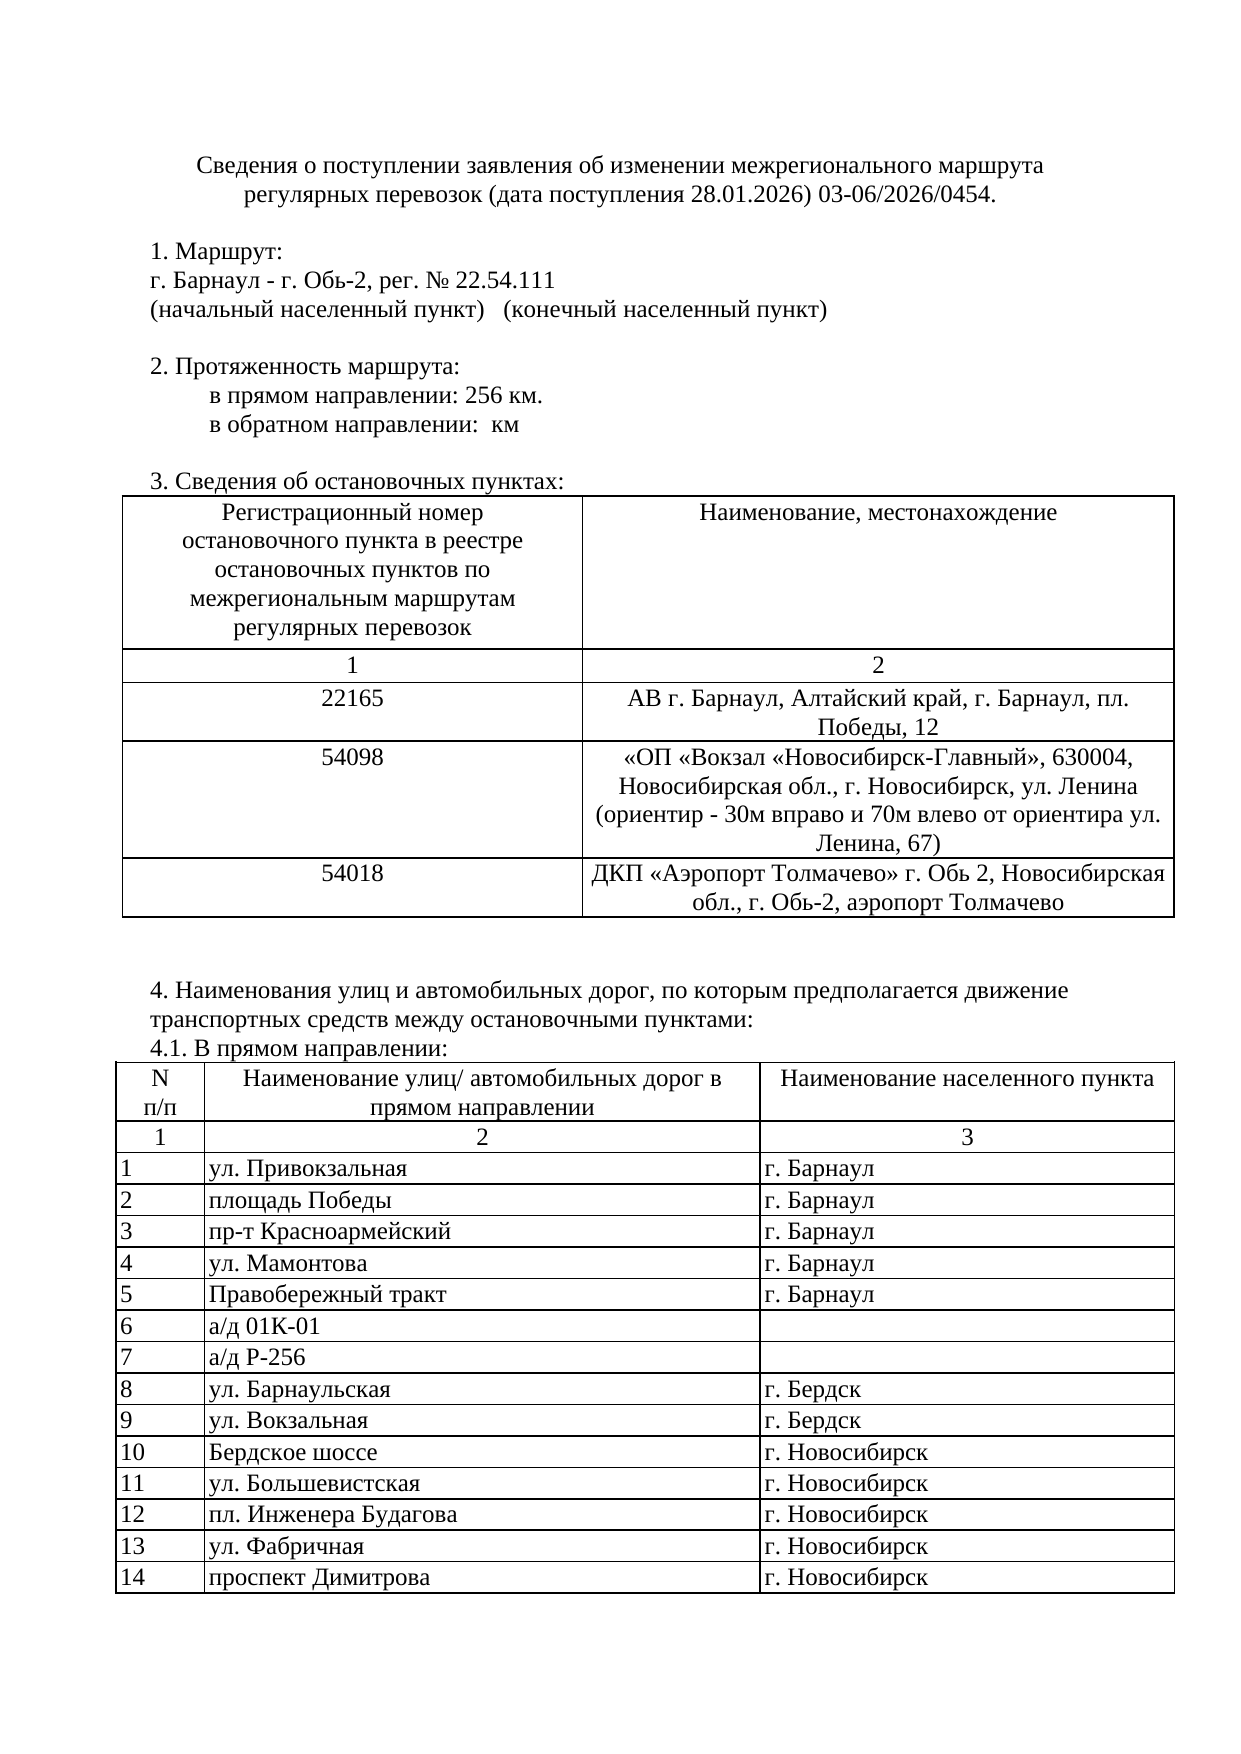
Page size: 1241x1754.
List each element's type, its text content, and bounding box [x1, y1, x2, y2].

table_cell 54098 [123, 742, 582, 857]
table_cell г. Новосибирск [761, 1562, 1174, 1592]
table_cell г. Новосибирск [761, 1468, 1174, 1498]
table_cell 12 [117, 1500, 204, 1529]
table_cell ДКП «Аэропорт Толмачево» г. Обь 2, Новосибирская обл., г. Обь-2, аэропорт Толмачево [583, 859, 1173, 916]
text 4. Наименования улиц и автомобильных дорог, по которым предполагается движение транспортных средств между остановочными пунктами: [150, 975, 1090, 1033]
text 4.1. В прямом направлении: [150, 1033, 1090, 1061]
table_header Наименование населенного пункта [761, 1063, 1174, 1120]
table_cell пл. Инженера Будагова [205, 1500, 759, 1529]
table_header N п/п [117, 1063, 204, 1120]
table_cell г. Бердск [761, 1374, 1174, 1403]
table_cell 13 [117, 1531, 204, 1561]
table_cell 7 [117, 1342, 204, 1372]
table_cell г. Барнаул [761, 1279, 1174, 1309]
table_cell г. Барнаул [761, 1153, 1174, 1183]
table_cell г. Новосибирск [761, 1437, 1174, 1466]
table_cell 8 [117, 1374, 204, 1403]
table_cell г. Барнаул [761, 1216, 1174, 1246]
table_cell 3 [117, 1216, 204, 1246]
table_cell 1 [123, 650, 582, 681]
table_cell ул. Привокзальная [205, 1153, 759, 1183]
text 2. Протяженность маршрута: [150, 351, 1090, 380]
table_cell АВ г. Барнаул, Алтайский край, г. Барнаул, пл. Победы, 12 [583, 683, 1173, 740]
table_cell [761, 1342, 1174, 1372]
text в обратном направлении: км [150, 409, 1090, 437]
table_cell [761, 1311, 1174, 1341]
text (начальный населенный пункт) (конечный населенный пункт) [150, 294, 1090, 322]
table_cell г. Новосибирск [761, 1531, 1174, 1561]
table_cell 2 [583, 650, 1173, 681]
table_cell ул. Вокзальная [205, 1405, 759, 1435]
table_cell 11 [117, 1468, 204, 1498]
table_cell г. Барнаул [761, 1248, 1174, 1278]
table_cell проспект Димитрова [205, 1562, 759, 1592]
table_cell г. Новосибирск [761, 1500, 1174, 1529]
table_cell ул. Большевистская [205, 1468, 759, 1498]
table_cell 9 [117, 1405, 204, 1435]
table_cell 1 [117, 1153, 204, 1183]
text г. Барнаул - г. Обь-2, рег. № 22.54.111 [150, 265, 1090, 294]
table_cell пр-т Красноармейский [205, 1216, 759, 1246]
table_cell 22165 [123, 683, 582, 740]
table_cell 54018 [123, 859, 582, 916]
table_cell площадь Победы [205, 1185, 759, 1215]
text в прямом направлении: 256 км. [150, 380, 1090, 409]
table_cell а/д 01К-01 [205, 1311, 759, 1341]
table_header Наименование, местонахождение [583, 497, 1173, 648]
table_header Регистрационный номер остановочного пункта в реестре остановочных пунктов по межрегиональным маршрутам регулярных перевозок [123, 497, 582, 648]
text 3. Сведения об остановочных пунктах: [150, 466, 1090, 495]
table_cell 5 [117, 1279, 204, 1309]
table_cell 10 [117, 1437, 204, 1466]
text Сведения о поступлении заявления об изменении межрегионального маршрута регулярных перевозок (дата поступления 28.01.2026) 03-06/2026/0454. [150, 150, 1090, 207]
table_cell ул. Фабричная [205, 1531, 759, 1561]
table_cell Бердское шоссе [205, 1437, 759, 1466]
table_cell 2 [117, 1185, 204, 1215]
table_cell 1 [117, 1122, 204, 1152]
table_cell а/д Р-256 [205, 1342, 759, 1372]
table_cell ул. Барнаульская [205, 1374, 759, 1403]
table_cell 14 [117, 1562, 204, 1592]
table_cell 4 [117, 1248, 204, 1278]
table_cell 3 [761, 1122, 1174, 1152]
table_cell г. Бердск [761, 1405, 1174, 1435]
table_header Наименование улиц/ автомобильных дорог в прямом направлении [205, 1063, 759, 1120]
table_cell 2 [205, 1122, 759, 1152]
table_cell «ОП «Вокзал «Новосибирск-Главный», 630004, Новосибирская обл., г. Новосибирск, ул. Ленина (ориентир - 30м вправо и 70м влево от ориентира ул. Ленина, 67) [583, 742, 1173, 857]
table_cell ул. Мамонтова [205, 1248, 759, 1278]
text 1. Маршрут: [150, 236, 1090, 265]
table_cell г. Барнаул [761, 1185, 1174, 1215]
table_cell Правобережный тракт [205, 1279, 759, 1309]
table_cell 6 [117, 1311, 204, 1341]
